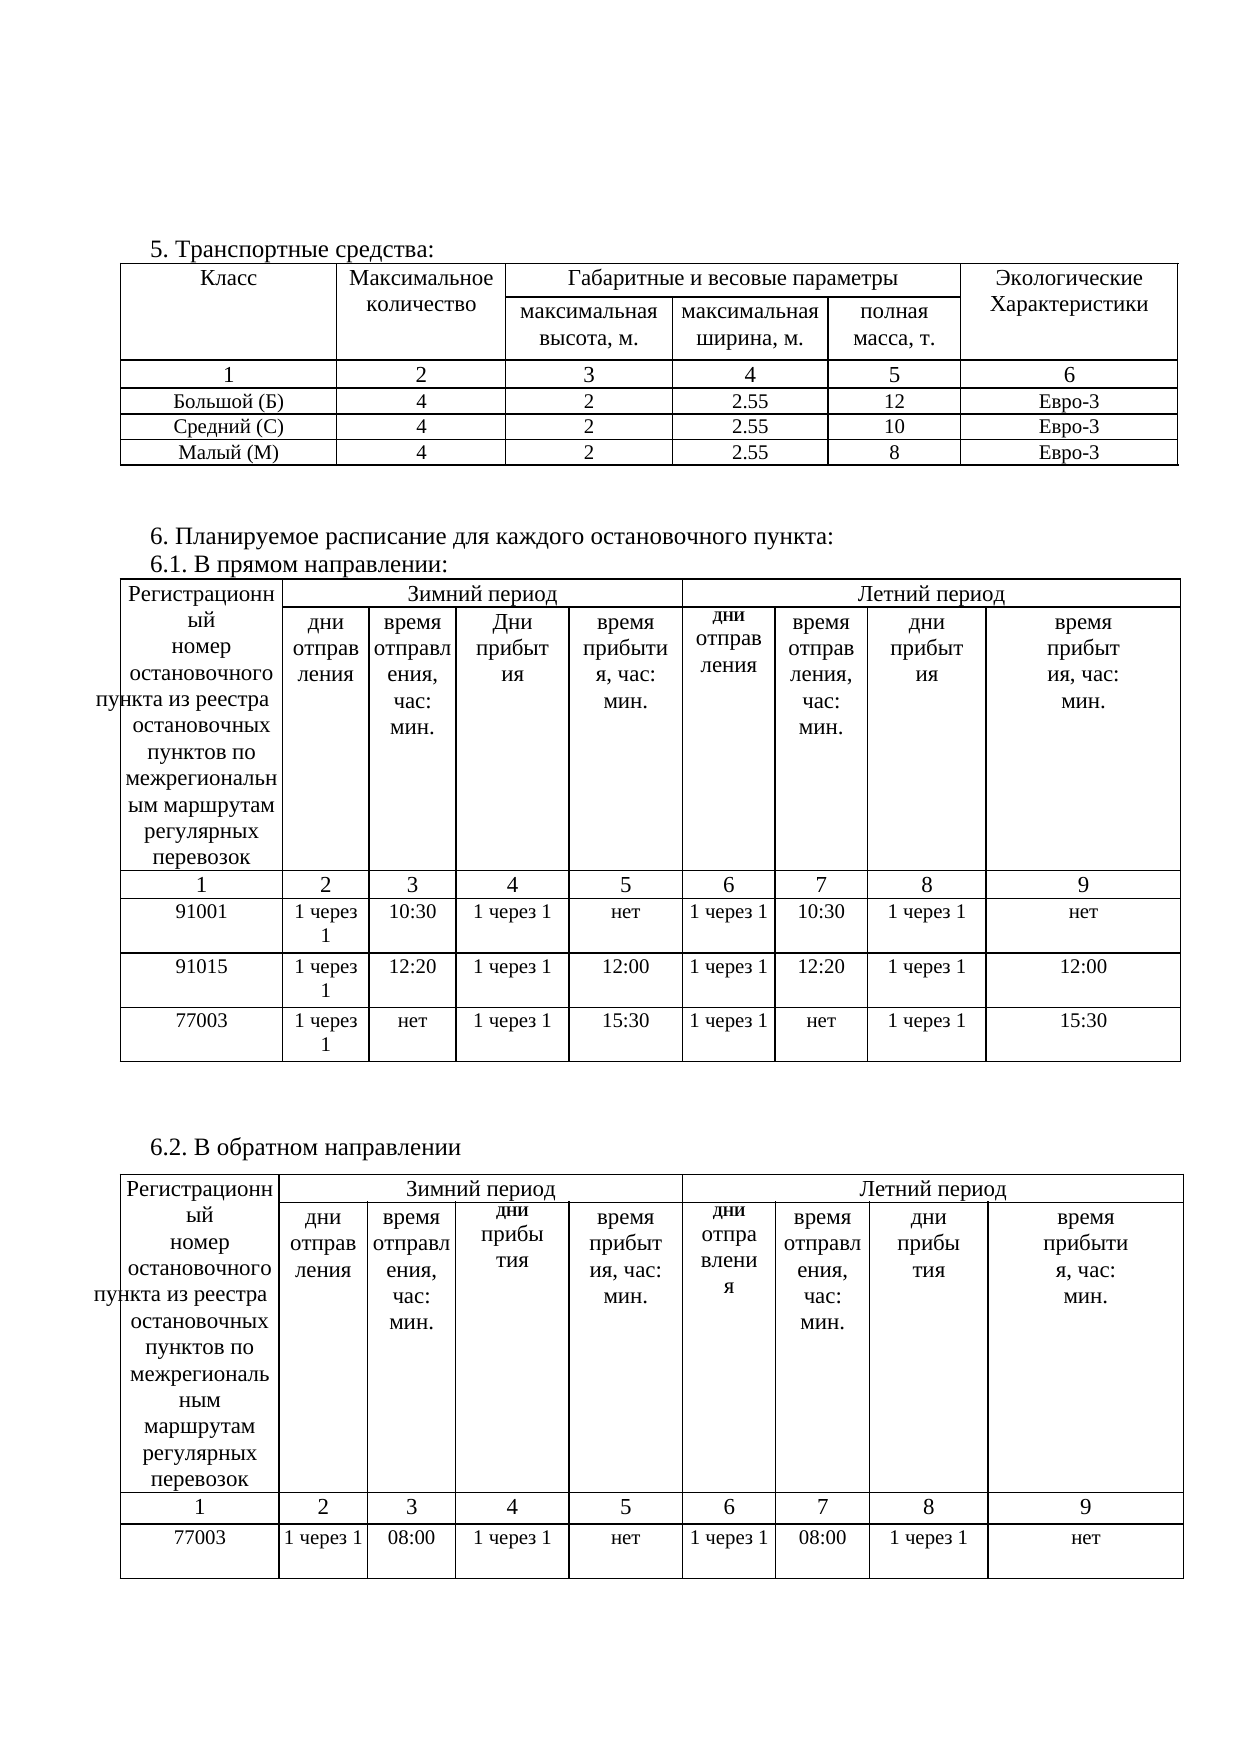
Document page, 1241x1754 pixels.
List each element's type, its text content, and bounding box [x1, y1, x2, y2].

table_cell 5 [829, 361, 960, 387]
table_cell время прибыт ия, час: мин. [570, 1203, 682, 1491]
table_cell 2.55 [673, 389, 827, 413]
table_cell дни отправ ления [283, 608, 368, 870]
table_cell 4 [337, 440, 505, 464]
table_cell 12:00 [987, 954, 1180, 1006]
text 6.2. В обратном направлении [150, 1132, 1090, 1161]
table_cell 1 через 1 [683, 1525, 775, 1578]
table_cell 08:00 [368, 1525, 455, 1578]
table_header Класс [121, 264, 336, 359]
table_cell 2 [506, 389, 672, 413]
table_cell 2.55 [673, 440, 827, 464]
table_header Летний период [683, 1175, 1183, 1201]
table_cell 4 [337, 389, 505, 413]
table_cell дни прибы тия [870, 1203, 987, 1491]
table_cell 2.55 [673, 415, 827, 438]
table_cell 1 через 1 [683, 899, 774, 952]
table_cell время отправ ления, час: мин. [776, 608, 867, 870]
table_cell 5 [570, 871, 682, 898]
table_header Зимний период [283, 580, 682, 606]
table_cell 8 [870, 1493, 987, 1523]
table_cell время отправл ения, час: мин. [776, 1203, 869, 1491]
table_cell 1 через 1 [456, 1525, 568, 1578]
table_cell нет [987, 899, 1180, 952]
table_cell 1 [121, 871, 282, 898]
table_cell 15:30 [570, 1008, 682, 1061]
table_cell 08:00 [776, 1525, 869, 1578]
table_cell 1 через 1 [457, 899, 568, 952]
table_cell 1 через 1 [870, 1525, 987, 1578]
table_cell 12:20 [776, 954, 867, 1006]
table_cell Малый (М) [121, 440, 336, 464]
table_cell ДНИ прибы тия [456, 1203, 568, 1491]
table_cell 1 через 1 [283, 1008, 368, 1061]
table_cell 1 через 1 [280, 1525, 367, 1578]
text 6.1. В прямом направлении: [150, 549, 1090, 578]
table_cell 8 [868, 871, 985, 898]
table_cell время отправл ения, час: мин. [370, 608, 455, 870]
table_cell 4 [673, 361, 827, 387]
table_cell 12:20 [370, 954, 455, 1006]
table_cell 10:30 [370, 899, 455, 952]
table_cell 1 через 1 [457, 954, 568, 1006]
table_cell 7 [776, 1493, 869, 1523]
table_cell 3 [368, 1493, 455, 1523]
table_cell время прибыт ия, час: мин. [987, 608, 1180, 870]
table_cell полная масса, т. [829, 298, 960, 359]
table_cell 4 [456, 1493, 568, 1523]
table_cell время прибыти я, час: мин. [989, 1203, 1183, 1491]
table_cell Евро-3 [961, 415, 1177, 438]
table_cell 1 [121, 361, 336, 387]
table_cell ДНИ отпра влени я [683, 1203, 775, 1491]
table_cell 8 [829, 440, 960, 464]
table_cell время прибыти я, час: мин. [570, 608, 682, 870]
table_cell время отправл ения, час: мин. [368, 1203, 455, 1491]
table_cell дни отправ ления [280, 1203, 367, 1491]
table_cell 4 [457, 871, 568, 898]
table_cell ДНИ отправ ления [683, 608, 774, 870]
table_cell Дни прибыт ия [457, 608, 568, 870]
table_cell 10 [829, 415, 960, 438]
table_header Зимний период [280, 1175, 682, 1201]
table_cell 1 через 1 [283, 899, 368, 952]
table_cell 12 [829, 389, 960, 413]
table_cell 9 [987, 871, 1180, 898]
table_cell 7 [776, 871, 867, 898]
table_cell 2 [283, 871, 368, 898]
table_cell 6 [683, 1493, 775, 1523]
table_cell 77003 [121, 1008, 282, 1061]
table_cell 1 через 1 [283, 954, 368, 1006]
table_cell 6 [683, 871, 774, 898]
table_cell 1 через 1 [683, 1008, 774, 1061]
text 5. Транспортные средства: [150, 234, 1090, 263]
table_header Габаритные и весовые параметры [506, 264, 960, 296]
table_cell 1 через 1 [457, 1008, 568, 1061]
table_header Максимальное количество [337, 264, 505, 359]
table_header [121, 1175, 278, 1491]
table_cell 77003 [121, 1525, 278, 1578]
table_header Экологические Характеристики [961, 264, 1177, 359]
table_cell дни прибыт ия [868, 608, 985, 870]
table_cell 15:30 [987, 1008, 1180, 1061]
table_cell нет [570, 899, 682, 952]
table_cell 1 через 1 [868, 954, 985, 1006]
table_cell 2 [337, 361, 505, 387]
table_cell 1 [121, 1493, 278, 1523]
table_cell Евро-3 [961, 440, 1177, 464]
table_header Регистрационный номер остановочного пункта из реестра остановочных пунктов по межрегиональным маршрутам регулярных перевозок [121, 580, 282, 870]
text 6. Планируемое расписание для каждого остановочного пункта: [150, 521, 1090, 549]
table_header Летний период [683, 580, 1180, 606]
table_cell 6 [961, 361, 1177, 387]
table_cell 2 [506, 440, 672, 464]
table_cell 10:30 [776, 899, 867, 952]
table_cell нет [370, 1008, 455, 1061]
table_cell Большой (Б) [121, 389, 336, 413]
table_cell 3 [370, 871, 455, 898]
table_cell 91001 [121, 899, 282, 952]
table_cell 12:00 [570, 954, 682, 1006]
table_cell нет [989, 1525, 1183, 1578]
table_cell 9 [989, 1493, 1183, 1523]
table_cell 2 [280, 1493, 367, 1523]
table_cell максимальная высота, м. [506, 298, 672, 359]
table_cell 5 [570, 1493, 682, 1523]
table_cell 1 через 1 [868, 1008, 985, 1061]
table_cell нет [570, 1525, 682, 1578]
table_cell максимальная ширина, м. [673, 298, 827, 359]
table_cell 3 [506, 361, 672, 387]
table_cell нет [776, 1008, 867, 1061]
table_cell 1 через 1 [868, 899, 985, 952]
table_cell 4 [337, 415, 505, 438]
table_cell 1 через 1 [683, 954, 774, 1006]
table_cell 91015 [121, 954, 282, 1006]
table_cell Евро-3 [961, 389, 1177, 413]
table_cell 2 [506, 415, 672, 438]
table_cell Средний (С) [121, 415, 336, 438]
